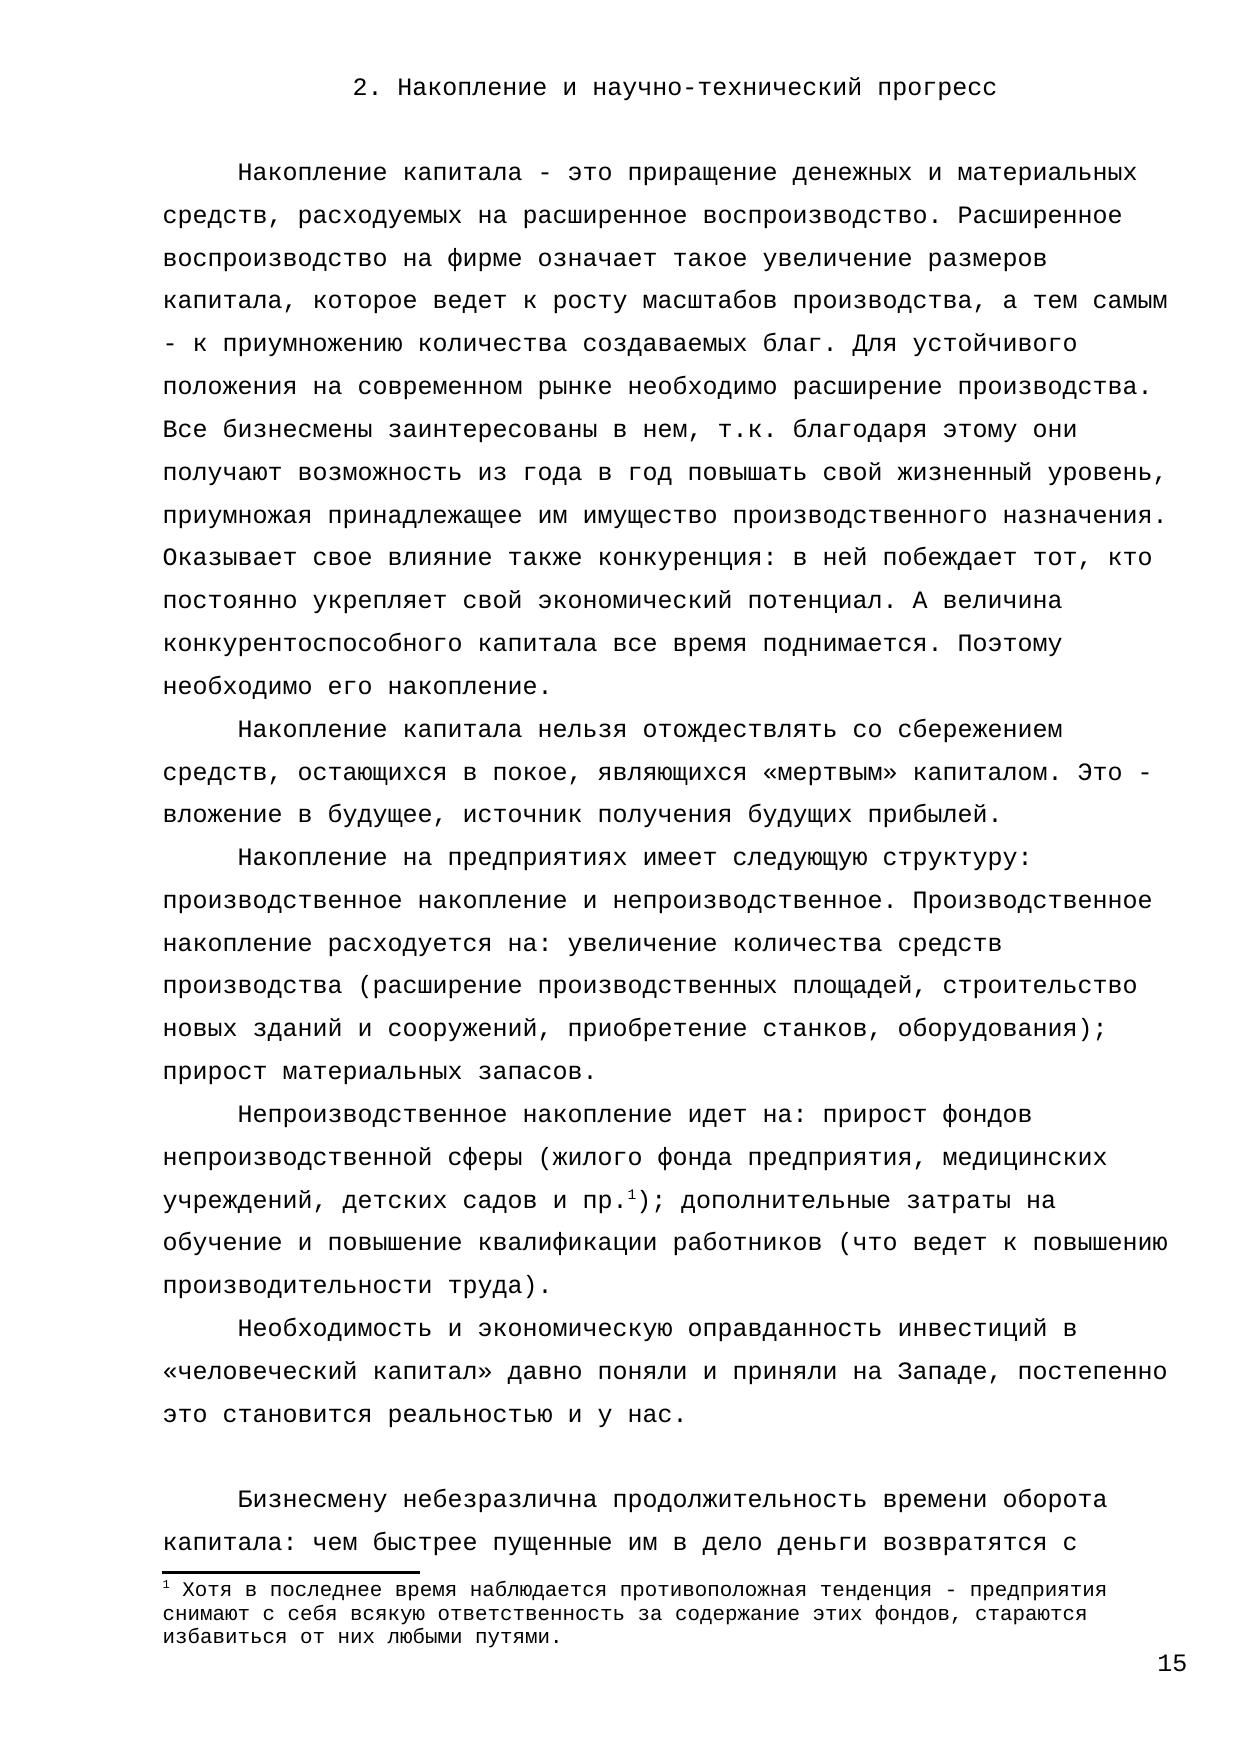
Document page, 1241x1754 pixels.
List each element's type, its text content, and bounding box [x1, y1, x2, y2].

text Необходимость и экономическую оправданность инвестиций в «человеческий капитал» давно поняли и приняли на Западе, постепенно это становится реальностью и у нас. [162, 1315, 1187, 1429]
text Накопление капитала - это приращение денежных и материальных средств, расходуемых на расширенное воспроизводство. Расширенное воспроизводство на фирме означает такое увеличение размеров капитала, которое ведет к росту масштабов производства, а тем самым - к приумножению количества создаваемых благ. Для устойчивого положения на современном рынке необходимо расширение производства. Все бизнесмены заинтересованы в нем, т.к. благодаря этому они получают возможность из года в год повышать свой жизненный уровень, приумножая принадлежащее им имущество производственного назначения. Оказывает свое влияние также конкуренция: в ней побеждает тот, кто постоянно укрепляет свой экономический потенциал. А величина конкурентоспособного капитала все время поднимается. Поэтому необходимо его накопление. [162, 159, 1187, 702]
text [162, 1487, 1187, 1558]
text Непроизводственное накопление идет на: прирост фондов непроизводственной сферы (жилого фонда предприятия, медицинских учреждений, детских садов и пр.); дополнительные затраты на обучение и повышение квалификации работников (что ведет к повышению производительности труда). [162, 1101, 1187, 1301]
text Накопление капитала нельзя отождествлять со сбережением средств, остающихся в покое, являющихся «мертвым» капиталом. Это - вложение в будущее, источник получения будущих прибылей. [162, 716, 1187, 830]
text Накопление на предприятиях имеет следующую структуру: производственное накопление и непроизводственное. Производственное накопление расходуется на: увеличение количества средств производства (расширение производственных площадей, строительство новых зданий и сооружений, приобретение станков, оборудования); прирост материальных запасов. [162, 844, 1187, 1087]
text 2. Накопление и научно-технический прогресс [162, 74, 1187, 102]
